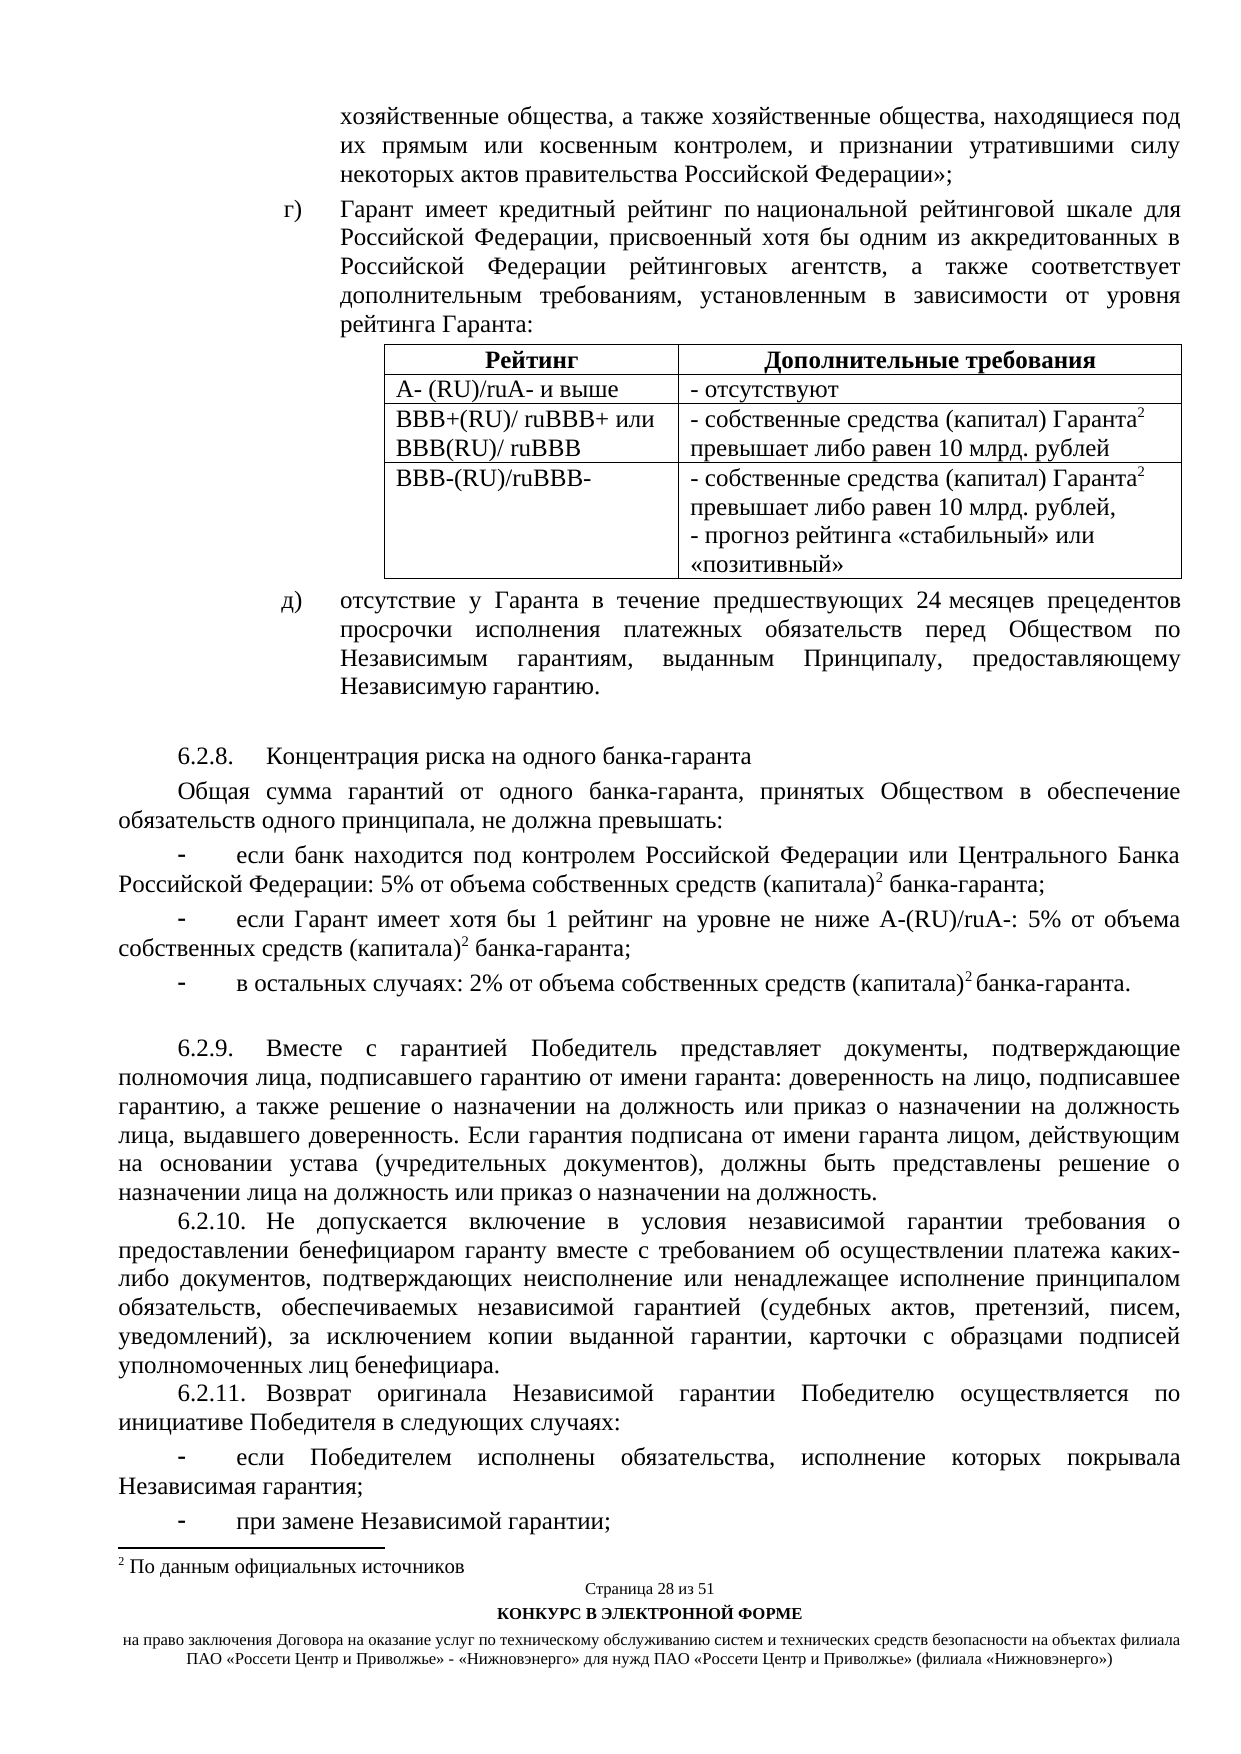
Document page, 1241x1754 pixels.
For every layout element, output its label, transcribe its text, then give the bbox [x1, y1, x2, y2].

table_header Рейтинг [385, 345, 678, 373]
list в остальных случаях: 2% от объема собственных средств (капитала)2 банка-гаранта. [118, 968, 1181, 996]
list если Гарант имеет хотя бы 1 рейтинг на уровне не ниже A-(RU)/ruA-: 5% от объема собственных средств (капитала)2 банка-гаранта; [118, 904, 1181, 961]
table_cell BBB-(RU)/ruBBB- [385, 463, 678, 578]
table_header Дополнительные требования [679, 345, 1181, 373]
list при замене Независимой гарантии; [118, 1506, 1181, 1535]
subtitle Вместе с гарантией Победитель представляет документы, подтверждающие полномочия лица, подписавшего гарантию от имени гаранта: доверенность на лицо, подписавшее гарантию, а также решение о назначении на должность или приказ о назначении на должность лица, выдавшего доверенность. Если гарантия подписана от имени гаранта лицом, действующим на основании устава (учредительных документов), должны быть представлены решение о назначении лица на должность или приказ о назначении на должность. [118, 1033, 1181, 1206]
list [302, 101, 1181, 187]
table_cell - собственные средства (капитал) Гаранта2 превышает либо равен 10 млрд. рублей, - прогноз рейтинга «стабильный» или «позитивный» [679, 463, 1181, 578]
subtitle Не допускается включение в условия независимой гарантии требования о предоставлении бенефициаром гаранту вместе с требованием об осуществлении платежа каких-либо документов, подтверждающих неисполнение или ненадлежащее исполнение принципалом обязательств, обеспечиваемых независимой гарантией (судебных актов, претензий, писем, уведомлений), за исключением копии выданной гарантии, карточки с образцами подписей уполномоченных лиц бенефициара. [118, 1206, 1181, 1378]
subtitle Концентрация риска на одного банка-гаранта [118, 741, 1181, 770]
table_cell BBB+(RU)/ ruBBB+ или BBB(RU)/ ruBBB [385, 404, 678, 462]
table_cell - отсутствуют [679, 375, 1181, 403]
table_cell - собственные средства (капитал) Гаранта превышает либо равен 10 млрд. рублей [679, 404, 1181, 462]
list если банк находится под контролем Российской Федерации или Центрального Банка Российской Федерации: 5% от объема собственных средств (капитала)2 банка-гаранта; [118, 840, 1181, 898]
list если Победителем исполнены обязательства, исполнение которых покрывала Независимая гарантия; [118, 1442, 1181, 1500]
subtitle Возврат оригинала Независимой гарантии Победителю осуществляется по инициативе Победителя в следующих случаях: [118, 1378, 1181, 1436]
list отсутствие у Гаранта в течение предшествующих 24 месяцев прецедентов просрочки исполнения платежных обязательств перед Обществом по Независимым гарантиям, выданным Принципалу, предоставляющему Независимую гарантию. [302, 585, 1181, 700]
list Гарант имеет кредитный рейтинг по национальной рейтинговой шкале для Российской Федерации, присвоенный хотя бы одним из аккредитованных в Российской Федерации рейтинговых агентств, а также соответствует дополнительным требованиям, установленным в зависимости от уровня рейтинга Гаранта: [302, 194, 1181, 337]
table_cell A- (RU)/ruA- и выше [385, 375, 678, 403]
text Общая сумма гарантий от одного банка-гаранта, принятых Обществом в обеспечение обязательств одного принципала, не должна превышать: [118, 776, 1181, 834]
